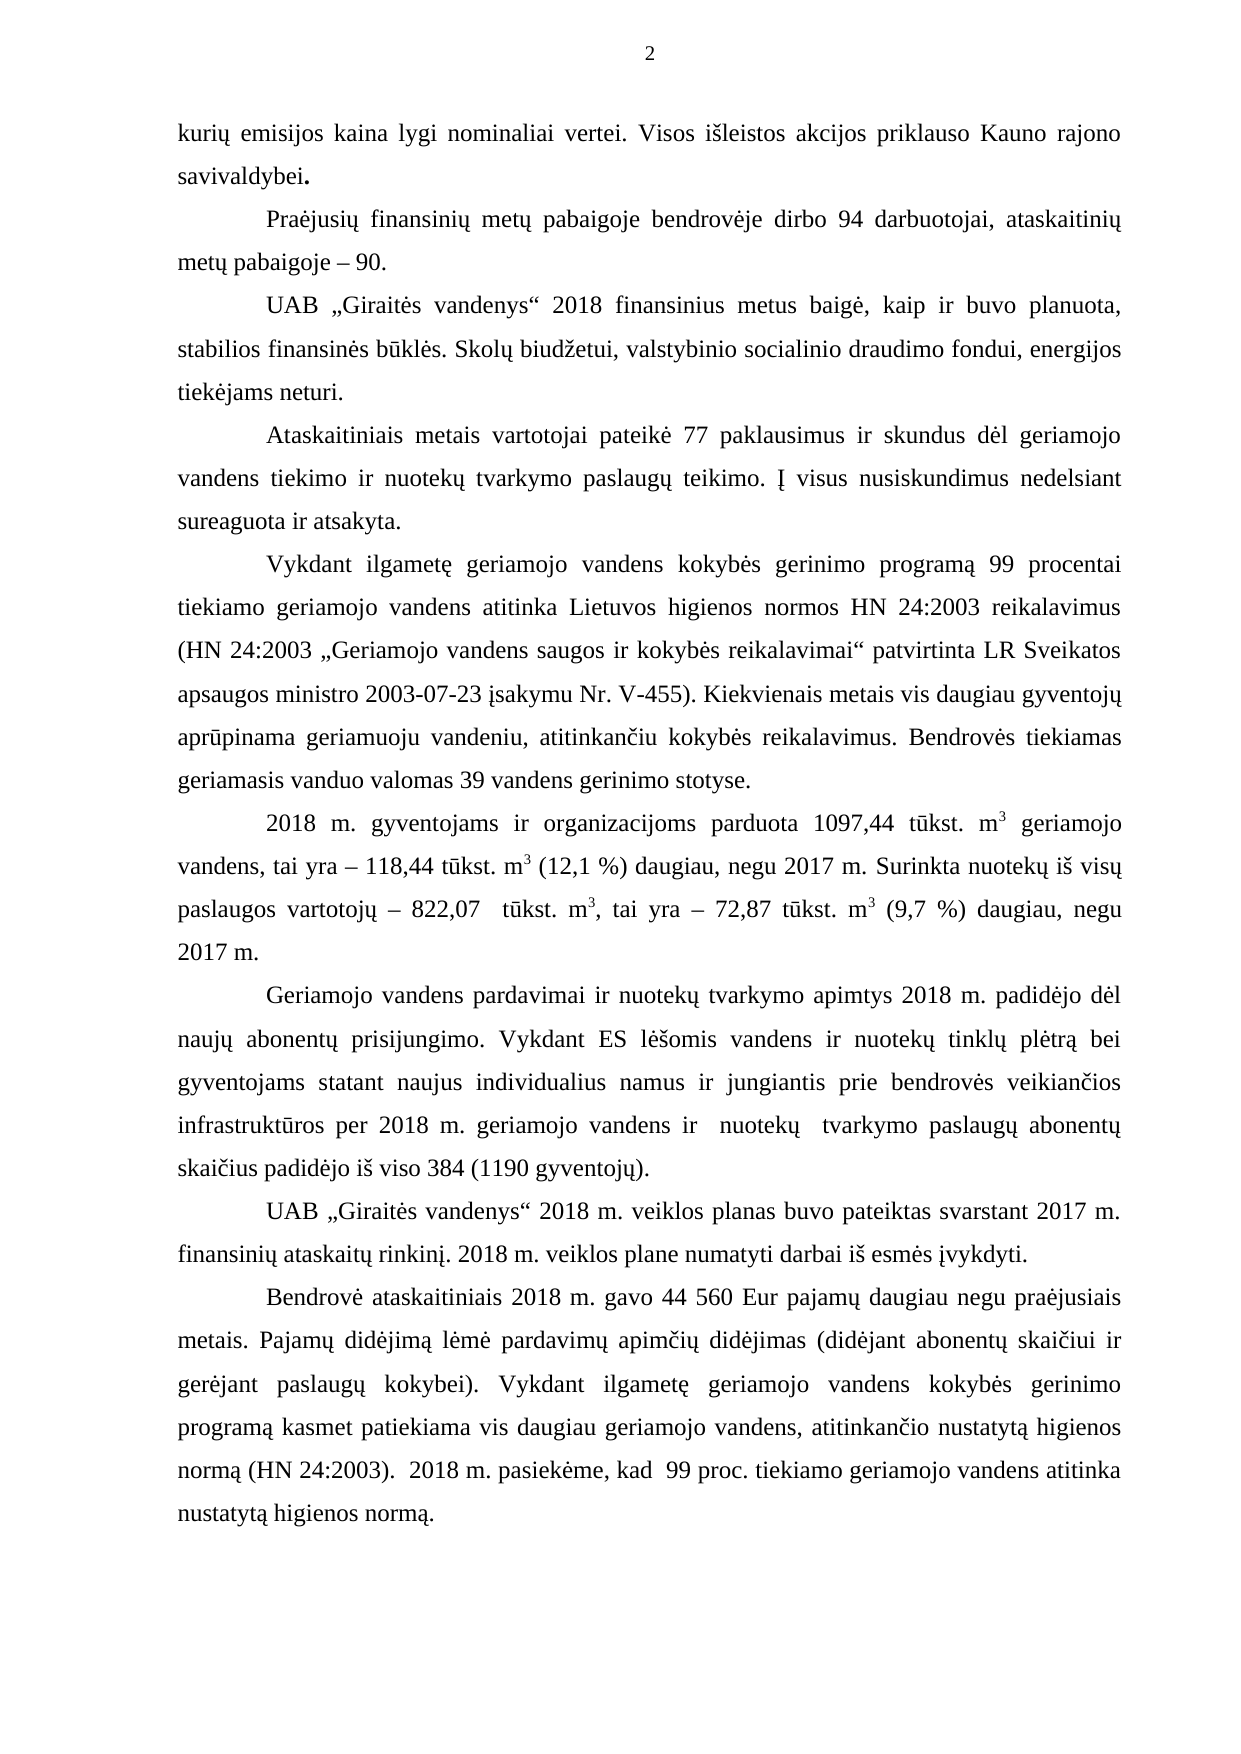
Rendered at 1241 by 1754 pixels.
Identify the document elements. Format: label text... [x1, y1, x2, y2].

text Ataskaitiniais metais vartotojai pateikė 77 paklausimus ir skundus dėl geriamojo vandens tiekimo ir nuotekų tvarkymo paslaugų teikimo. Į visus nusiskundimus nedelsiant sureaguota ir atsakyta. [177, 420, 1122, 535]
text Geriamojo vandens pardavimai ir nuotekų tvarkymo apimtys 2018 m. padidėjo dėl naujų abonentų prisijungimo. Vykdant ES lėšomis vandens ir nuotekų tinklų plėtrą bei gyventojams statant naujus individualius namus ir jungiantis prie bendrovės veikiančios infrastruktūros per 2018 m. geriamojo vandens ir nuotekų tvarkymo paslaugų abonentų skaičius padidėjo iš viso 384 (1190 gyventojų). [177, 981, 1122, 1182]
text Bendrovė ataskaitiniais 2018 m. gavo 44 560 Eur pajamų daugiau negu praėjusiais metais. Pajamų didėjimą lėmė pardavimų apimčių didėjimas (didėjant abonentų skaičiui ir gerėjant paslaugų kokybei). Vykdant ilgametę geriamojo vandens kokybės gerinimo programą kasmet patiekiama vis daugiau geriamojo vandens, atitinkančio nustatytą higienos normą (HN 24:2003). 2018 m. pasiekėme, kad 99 proc. tiekiamo geriamojo vandens atitinka nustatytą higienos normą. [177, 1282, 1122, 1527]
text Vykdant ilgametę geriamojo vandens kokybės gerinimo programą 99 procentai tiekiamo geriamojo vandens atitinka Lietuvos higienos normos HN 24:2003 reikalavimus (HN 24:2003 „Geriamojo vandens saugos ir kokybės reikalavimai“ patvirtinta LR Sveikatos apsaugos ministro 2003-07-23 įsakymu Nr. V-455). Kiekvienais metais vis daugiau gyventojų aprūpinama geriamuoju vandeniu, atitinkančiu kokybės reikalavimus. Bendrovės tiekiamas geriamasis vanduo valomas 39 vandens gerinimo stotyse. [177, 549, 1122, 794]
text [177, 118, 1122, 190]
text 2018 m. gyventojams ir organizacijoms parduota 1097,44 tūkst. m3 geriamojo vandens, tai yra – 118,44 tūkst. m3 (12,1 %) daugiau, negu 2017 m. Surinkta nuotekų iš visų paslaugos vartotojų – 822,07 tūkst. m3, tai yra – 72,87 tūkst. m3 (9,7 %) daugiau, negu 2017 m. [177, 808, 1122, 966]
text UAB „Giraitės vandenys“ 2018 finansinius metus baigė, kaip ir buvo planuota, stabilios finansinės būklės. Skolų biudžetui, valstybinio socialinio draudimo fondui, energijos tiekėjams neturi. [177, 291, 1122, 406]
text UAB „Giraitės vandenys“ 2018 m. veiklos planas buvo pateiktas svarstant 2017 m. finansinių ataskaitų rinkinį. 2018 m. veiklos plane numatyti darbai iš esmės įvykdyti. [177, 1196, 1122, 1268]
text Praėjusių finansinių metų pabaigoje bendrovėje dirbo 94 darbuotojai, ataskaitinių metų pabaigoje – 90. [177, 204, 1122, 276]
